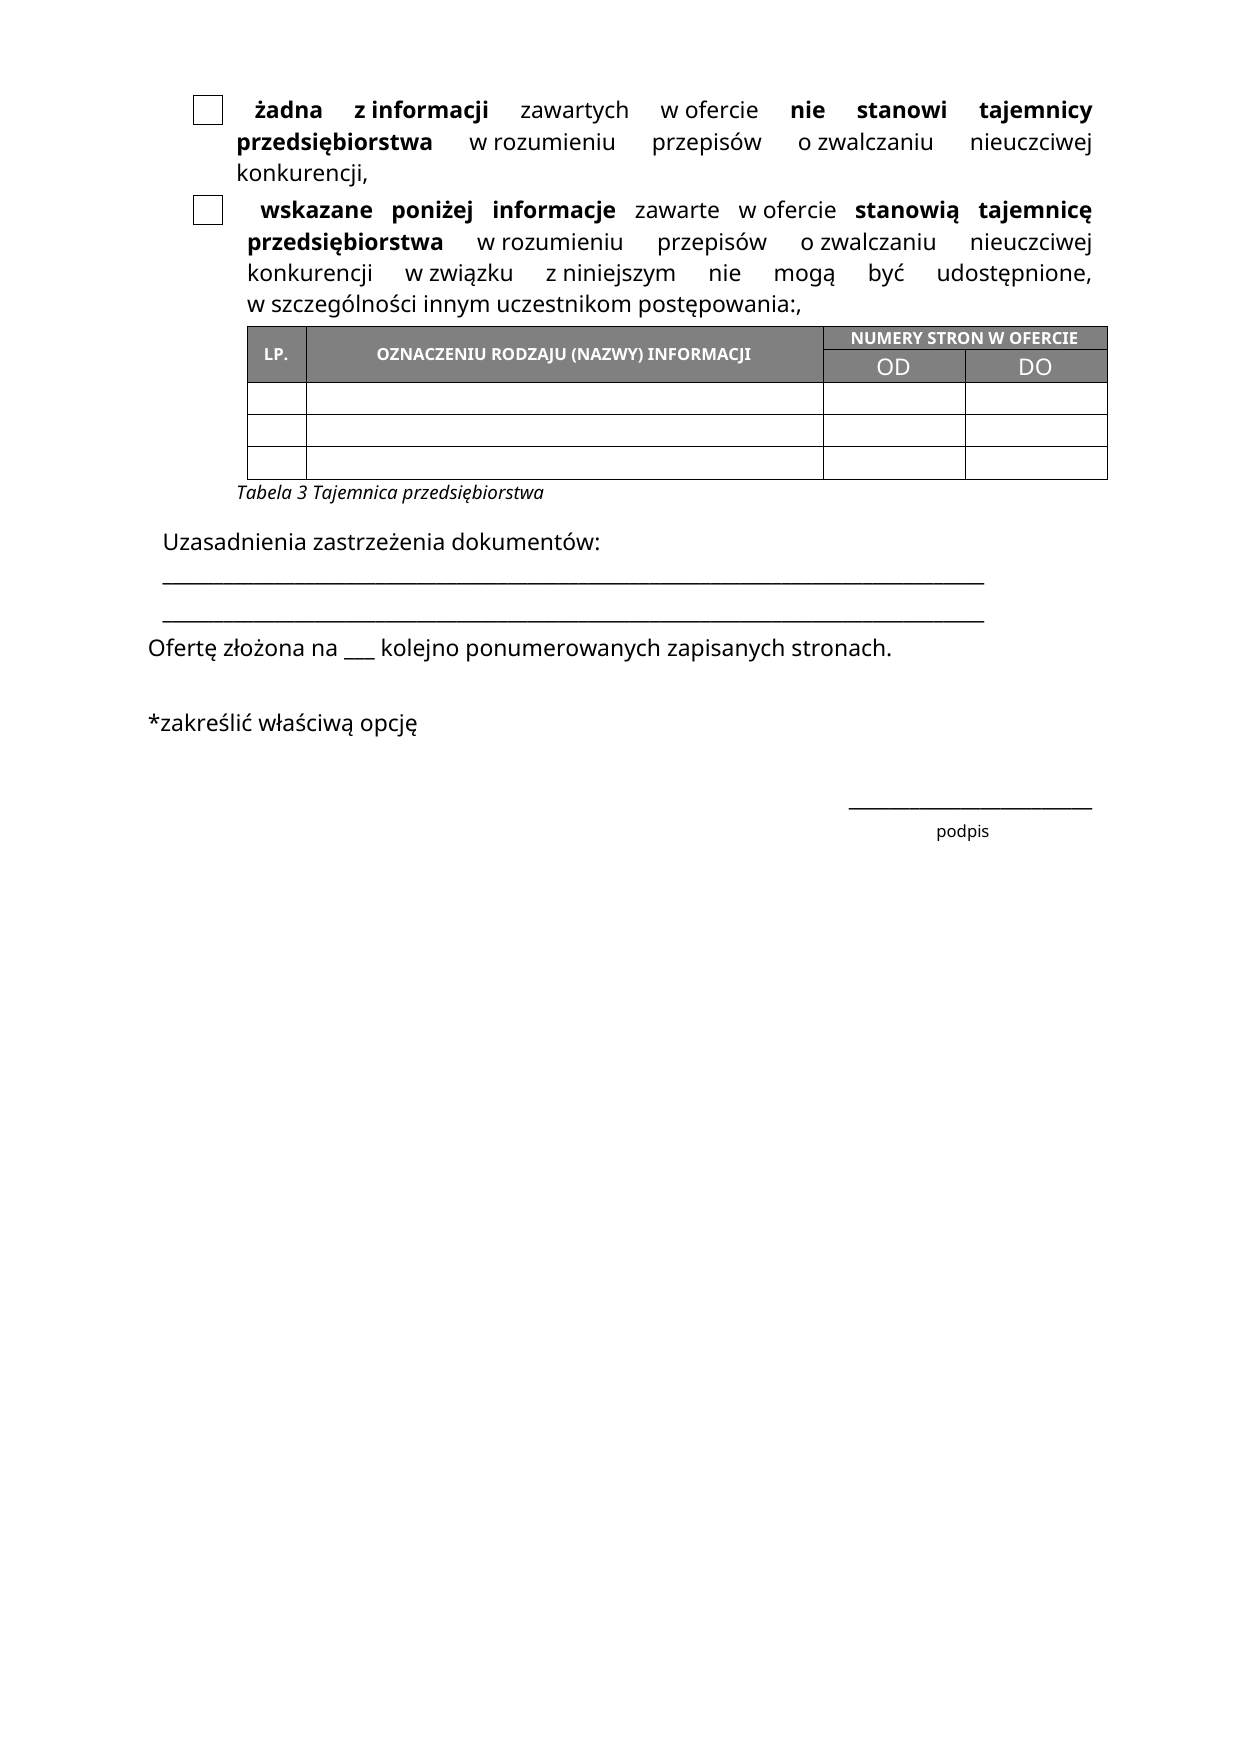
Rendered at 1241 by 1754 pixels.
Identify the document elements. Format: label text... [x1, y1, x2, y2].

table_cell DO [966, 350, 1107, 382]
table_cell [248, 447, 306, 478]
table_cell [966, 383, 1107, 414]
text żadna z informacji zawartych w ofercie nie stanowi tajemnicy przedsiębiorstwa w rozumieniu przepisów o zwalczaniu nieuczciwej konkurencji, [192, 94, 1093, 188]
text _________________________________________________________________________________ [162, 595, 1093, 626]
table_cell [966, 447, 1107, 478]
table_cell [307, 383, 823, 414]
table_cell [824, 415, 965, 446]
table_header LP. [248, 327, 306, 382]
table_cell OD [824, 350, 965, 382]
text Uzasadnienia zastrzeżenia dokumentów: _________________________________________________________________________________ [162, 526, 1093, 588]
text *zakreślić właściwą opcję [148, 707, 1093, 738]
text wskazane poniżej informacje zawarte w ofercie stanowią tajemnicę przedsiębiorstwa w rozumieniu przepisów o zwalczaniu nieuczciwej konkurencji w związku z niniejszym nie mogą być udostępnione, w szczególności innym uczestnikom postępowania:, [192, 194, 1093, 319]
table_cell [824, 447, 965, 478]
table_cell [248, 383, 306, 414]
text Ofertę złożona na ___ kolejno ponumerowanych zapisanych stronach. [148, 632, 1093, 663]
table_cell [248, 415, 306, 446]
table_cell [307, 447, 823, 478]
table_header NUMERY STRON W OFERCIE [824, 327, 1107, 349]
text ________________________ [148, 782, 1093, 813]
table_cell [824, 383, 965, 414]
text podpis [148, 820, 989, 842]
table_cell [966, 415, 1107, 446]
table_header OZNACZENIU RODZAJU (NAZWY) INFORMACJI [307, 327, 823, 382]
text Tabela 3 Tajemnica przedsiębiorstwa [236, 479, 1093, 505]
table_cell [307, 415, 823, 446]
